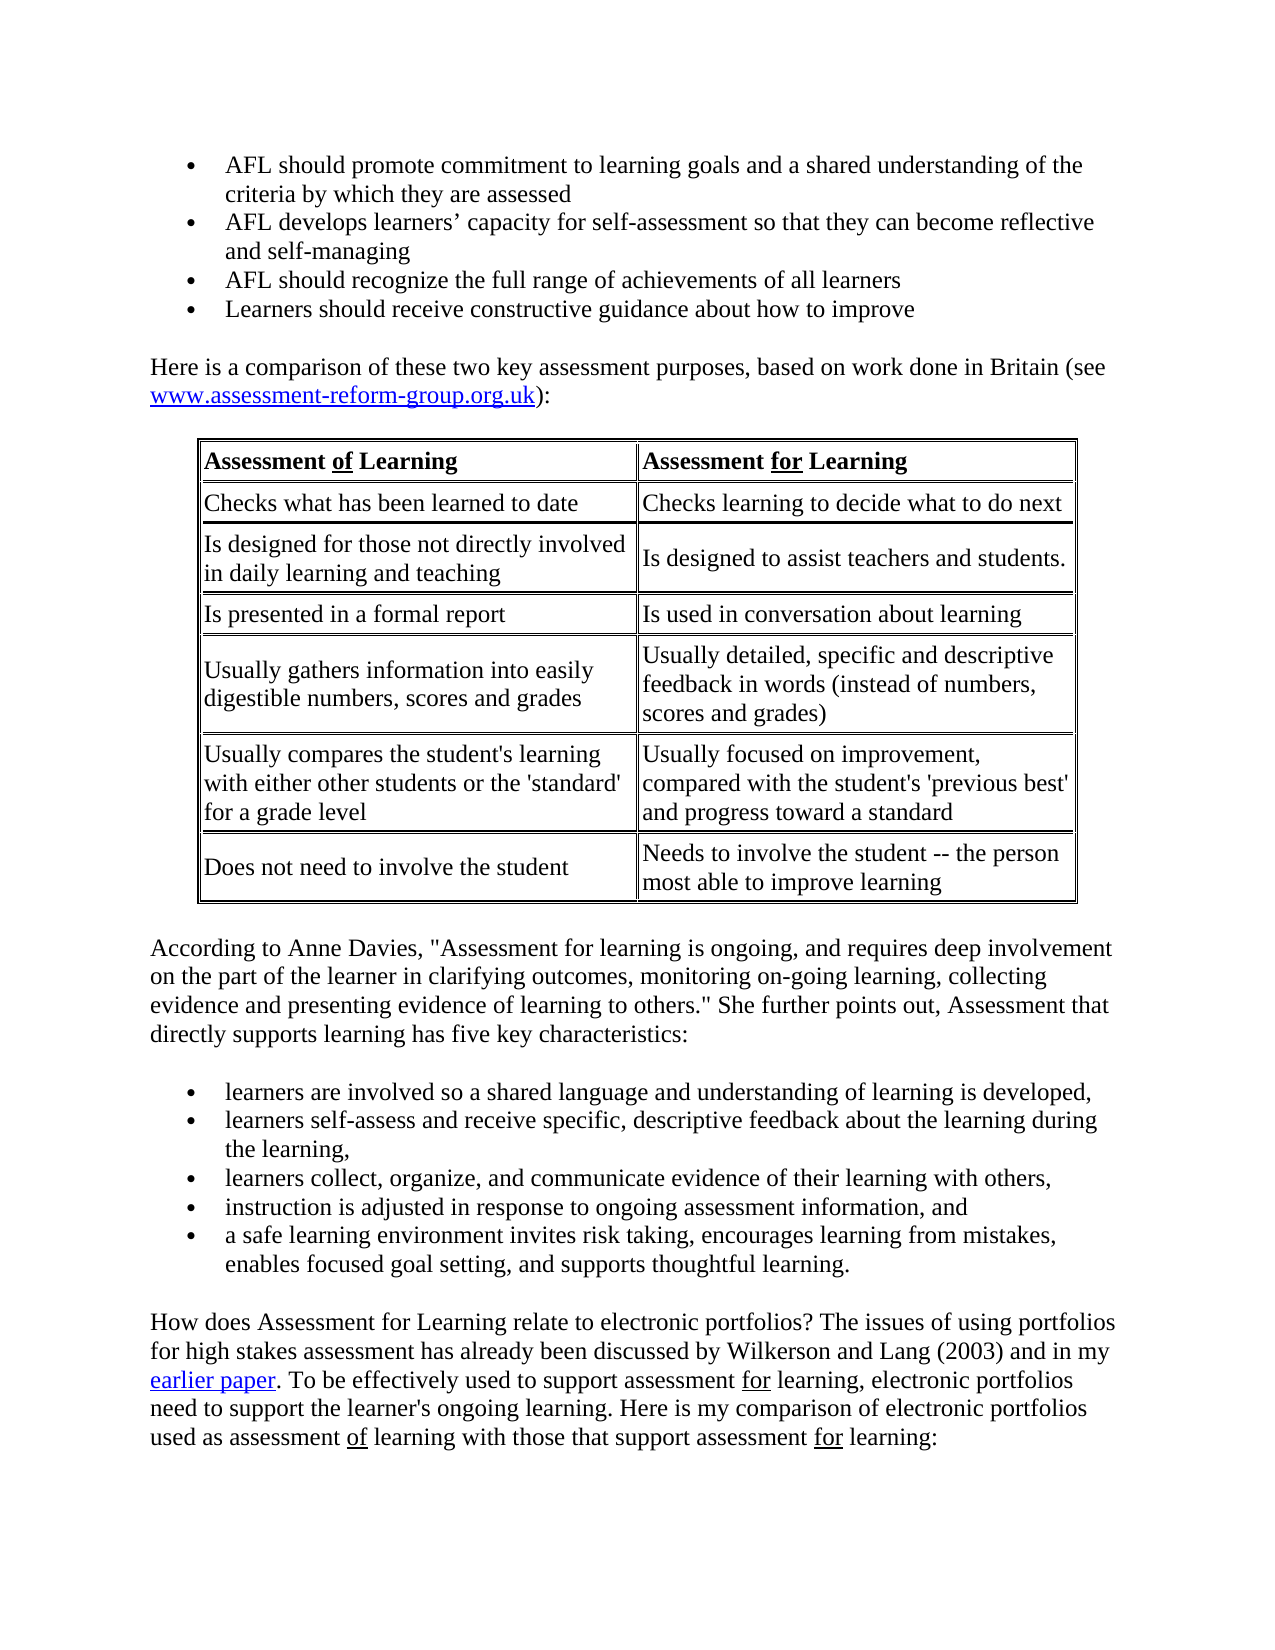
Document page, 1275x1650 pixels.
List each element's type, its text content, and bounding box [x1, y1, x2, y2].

list instruction is adjusted in response to ongoing assessment information, and [187, 1192, 1125, 1221]
table_cell Is designed to assist teachers and students. [639, 521, 1075, 591]
table_header Assessment of Learning [201, 442, 637, 480]
table_cell Usually gathers information into easily digestible numbers, scores and grades [201, 633, 636, 731]
text How does Assessment for Learning relate to electronic portfolios? The issues of using portfolios for high stakes assessment has already been discussed by Wilkerson and Lang (2003) and in my earlier paper. To be effectively used to support assessment for learning, electronic portfolios need to support the learner's ongoing learning. Here is my comparison of electronic portfolios used as assessment of learning with those that support assessment for learning: [150, 1307, 1125, 1451]
table_cell Checks what has been learned to date [199, 480, 637, 521]
table_cell Is designed for those not directly involved in daily learning and teaching [201, 521, 636, 591]
list learners self-assess and receive specific, descriptive feedback about the learning during the learning, [187, 1106, 1125, 1163]
list AFL should recognize the full range of achievements of all learners [187, 265, 1125, 294]
list AFL develops learners’ capacity for self-assessment so that they can become reflective and self-managing [187, 207, 1125, 265]
table_cell Usually compares the student's learning with either other students or the 'standard' for a grade level [201, 731, 636, 830]
table_cell Needs to involve the student -- the person most able to improve learning [638, 830, 1075, 900]
list a safe learning environment invites risk taking, encourages learning from mistakes, enables focused goal setting, and supports thoughtful learning. [187, 1221, 1125, 1278]
table_cell Usually detailed, specific and descriptive feedback in words (instead of numbers, scores and grades) [639, 633, 1075, 731]
table_header Assessment for Learning [638, 442, 1075, 480]
table_cell Checks learning to decide what to do next [638, 480, 1076, 521]
table_cell Is used in conversation about learning [639, 591, 1075, 632]
list learners collect, organize, and communicate evidence of their learning with others, [187, 1163, 1125, 1192]
text According to Anne Davies, "Assessment for learning is ongoing, and requires deep involvement on the part of the learner in clarifying outcomes, monitoring on-going learning, collecting evidence and presenting evidence of learning to others." She further points out, Assessment that directly supports learning has five key characteristics: [150, 933, 1125, 1048]
list Learners should receive constructive guidance about how to improve [187, 294, 1125, 322]
list AFL should promote commitment to learning goals and a shared understanding of the criteria by which they are assessed [187, 150, 1125, 207]
table_cell Does not need to involve the student [201, 830, 637, 900]
list learners are involved so a shared language and understanding of learning is developed, [187, 1077, 1125, 1106]
table_cell Usually focused on improvement, compared with the student's 'previous best' and progress toward a standard [639, 731, 1075, 830]
text Here is a comparison of these two key assessment purposes, based on work done in Britain (see www.assessment-reform-group.org.uk): [150, 352, 1125, 409]
table_cell Is presented in a formal report [201, 591, 636, 632]
